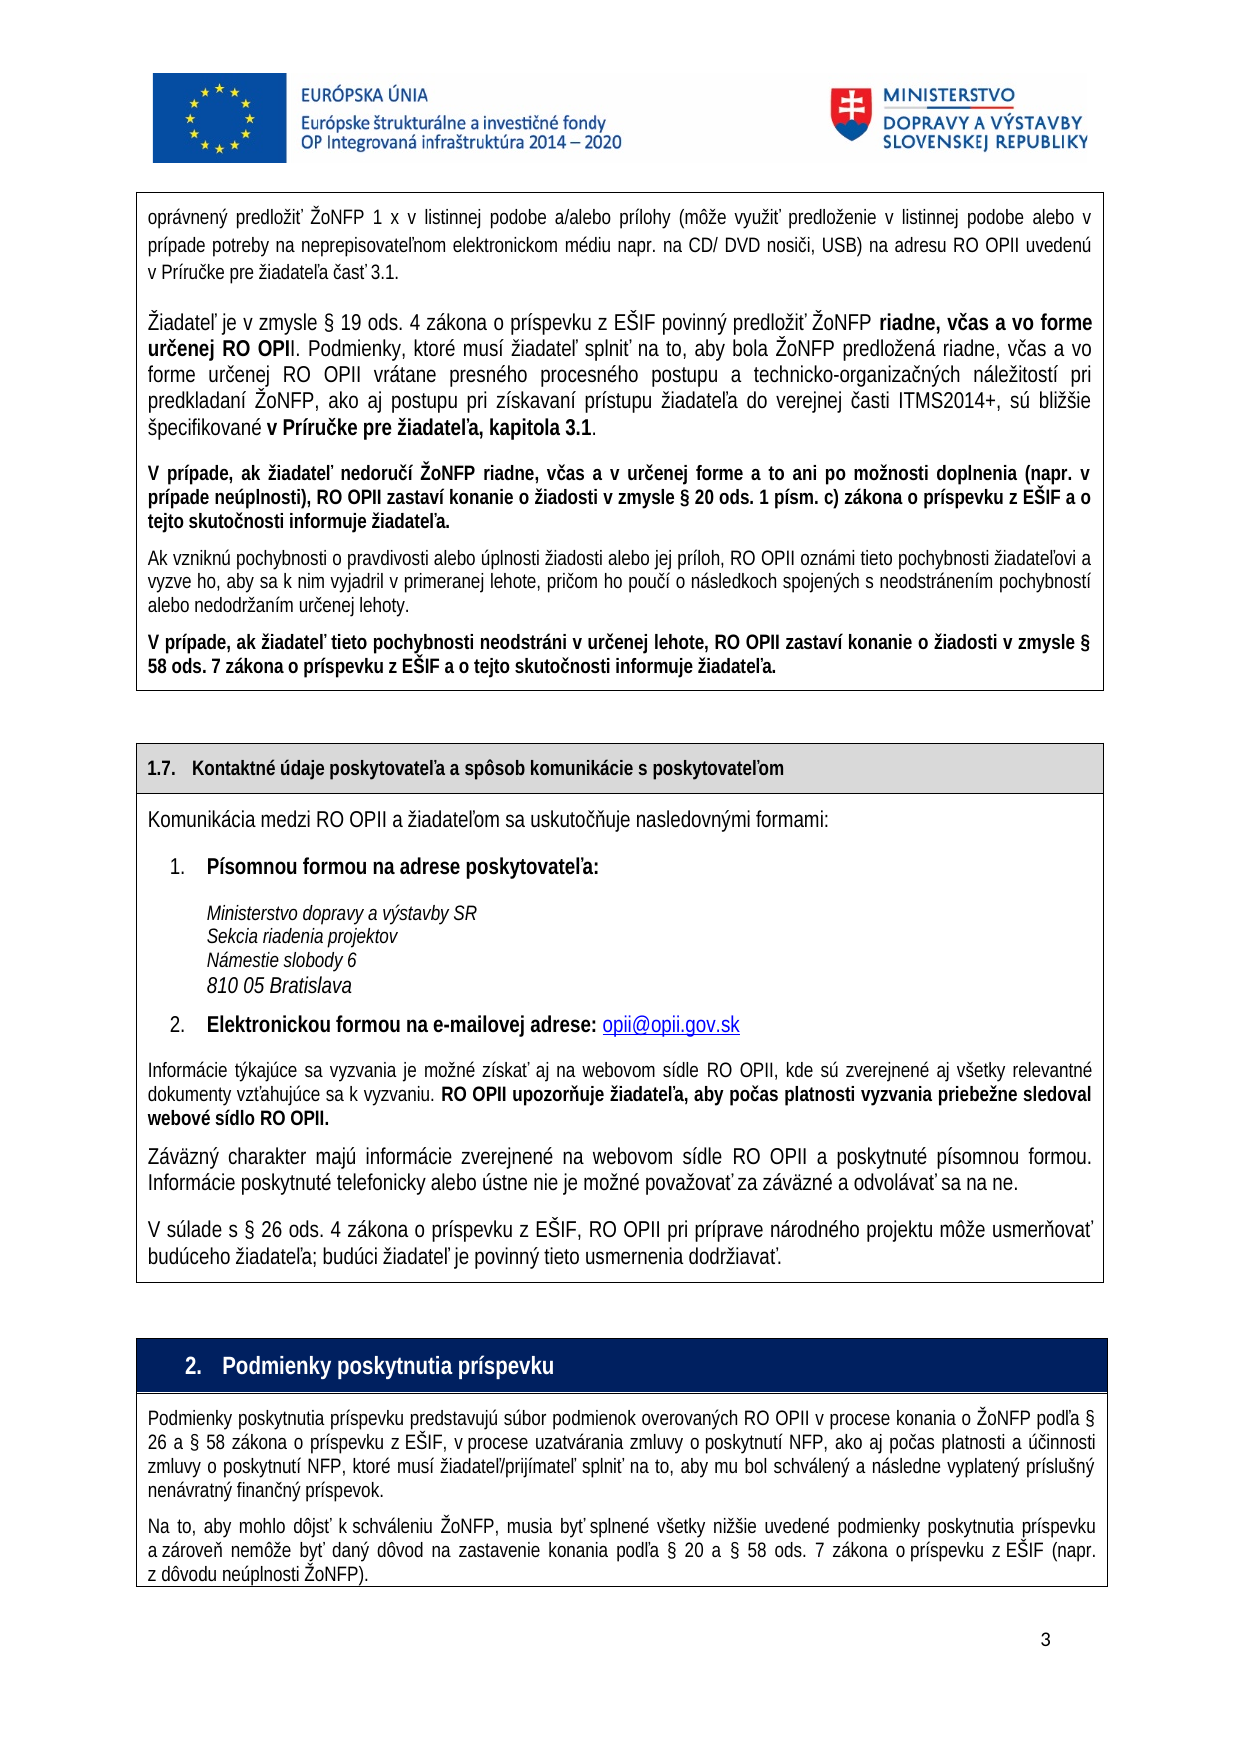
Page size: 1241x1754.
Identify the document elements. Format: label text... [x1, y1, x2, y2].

table_cell Komunikácia medzi RO OPII a žiadateľom sa uskutočňuje nasledovnými formami: Písomnou formou na adrese poskytovateľa: Ministerstvo dopravy a výstavby SR Sekcia riadenia projektov Námestie slobody 6 810 05 Bratislava Elektronickou formou na e-mailovej adrese: opii@opii.gov.sk Informácie týkajúce sa vyzvania je možné získať aj na webovom sídle RO OPII, kde sú zverejnené aj všetky relevantné dokumenty vzťahujúce sa k vyzvaniu. RO OPII upozorňuje žiadateľa, aby počas platnosti vyzvania priebežne sledoval webové sídlo RO OPII. Záväzný charakter majú informácie zverejnené na webovom sídle RO OPII a poskytnuté písomnou formou. Informácie poskytnuté telefonicky alebo ústne nie je možné považovať za záväzné a odvolávať sa na ne. V súlade s § 26 ods. 4 zákona o príspevku z EŠIF, RO OPII pri príprave národného projektu môže usmerňovať budúceho žiadateľa; budúci žiadateľ je povinný tieto usmernenia dodržiavať. [137, 794, 1103, 1282]
picture [152, 73, 1088, 163]
table_header Kontaktné údaje poskytovateľa a spôsob komunikácie s poskytovateľom [137, 744, 1103, 793]
table_header Podmienky poskytnutia príspevku [137, 1339, 1107, 1392]
